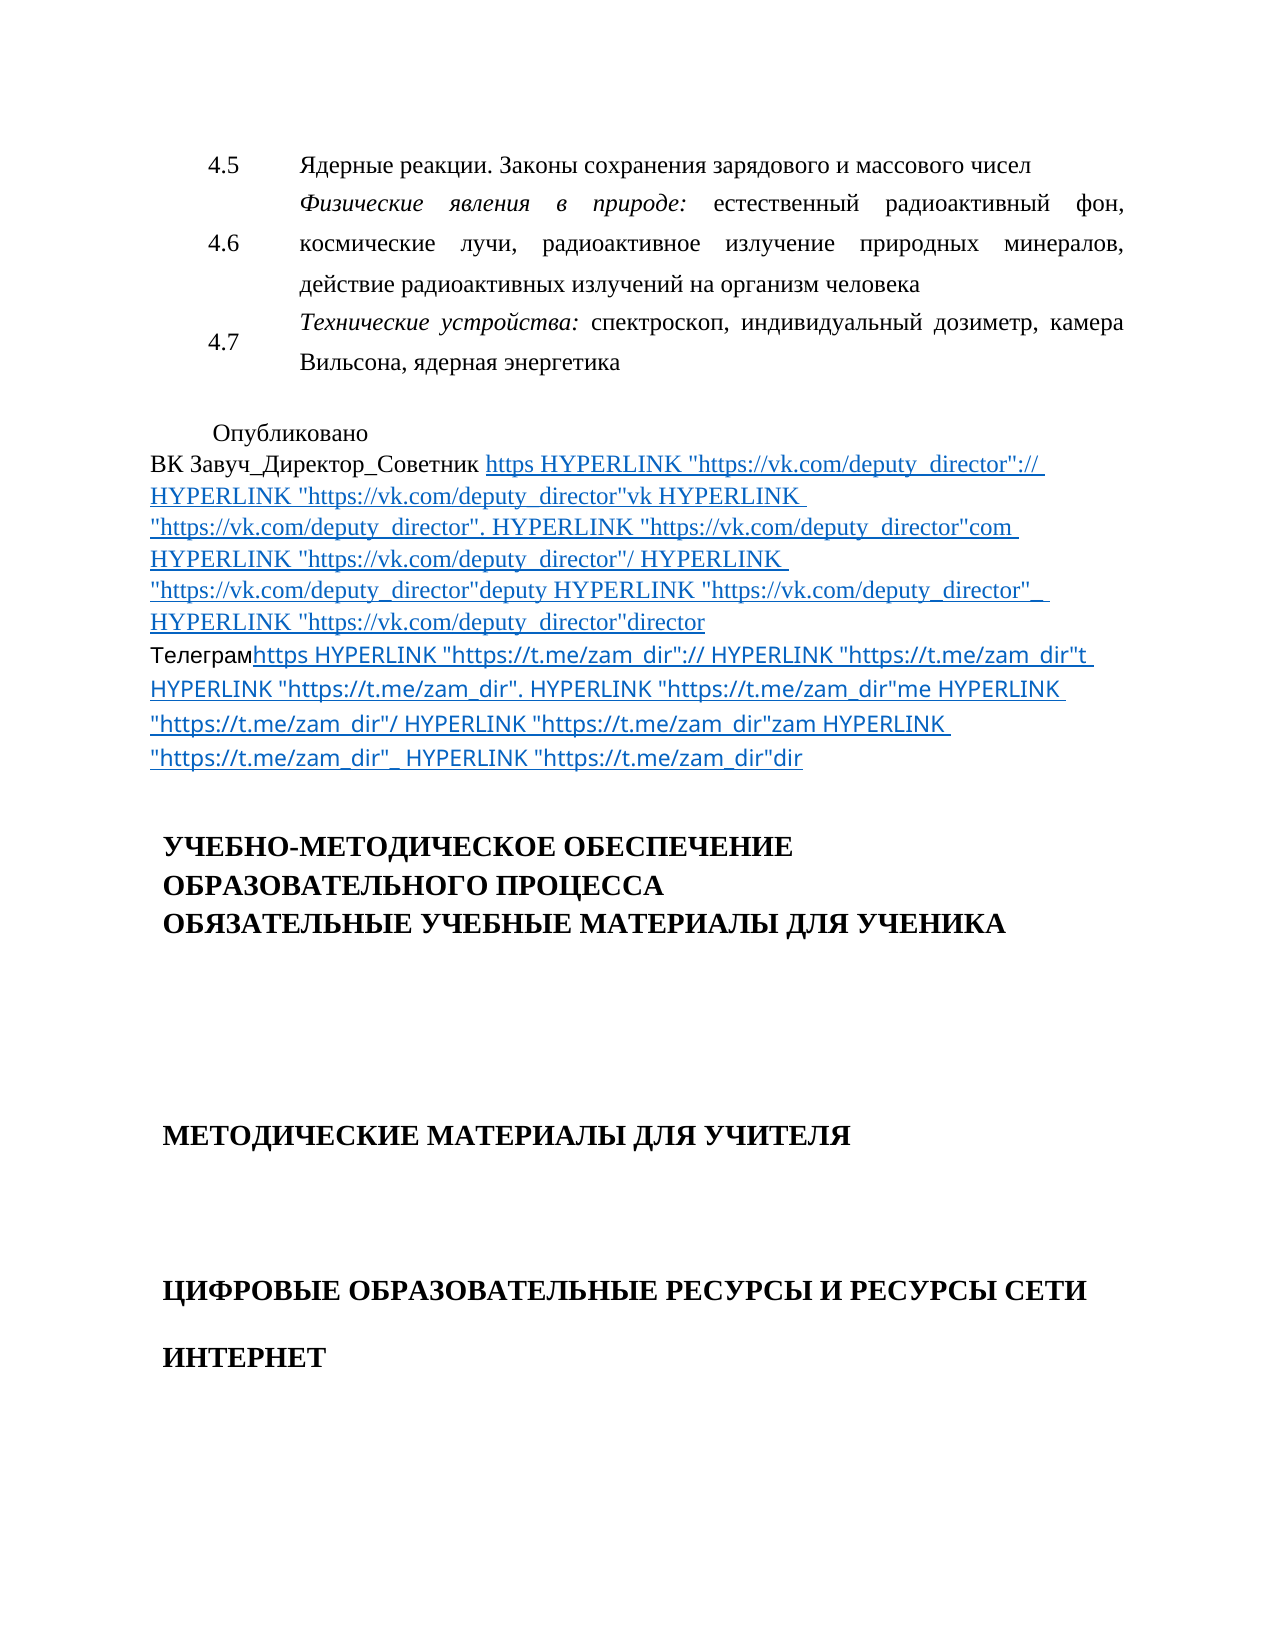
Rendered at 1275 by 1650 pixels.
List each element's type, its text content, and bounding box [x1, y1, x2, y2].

text ОБЯЗАТЕЛЬНЫЕ УЧЕБНЫЕ МАТЕРИАЛЫ ДЛЯ УЧЕНИКА [162, 907, 1125, 940]
text Опубликовано ВК Завуч_Директор_Советник https HYPERLINK "https://vk.com/deputy_director":// HYPERLINK "https://vk.com/deputy_director"vk HYPERLINK "https://vk.com/deputy_director". HYPERLINK "https://vk.com/deputy_director"com HYPERLINK "https://vk.com/deputy_director"/ HYPERLINK "https://vk.com/deputy_director"deputy HYPERLINK "https://vk.com/deputy_director"_ HYPERLINK "https://vk.com/deputy_director"director Телеграмhttps HYPERLINK "https://t.me/zam_dir":// HYPERLINK "https://t.me/zam_dir"t HYPERLINK "https://t.me/zam_dir". HYPERLINK "https://t.me/zam_dir"me HYPERLINK "https://t.me/zam_dir"/ HYPERLINK "https://t.me/zam_dir"zam HYPERLINK "https://t.me/zam_dir"_ HYPERLINK "https://t.me/zam_dir"dir [150, 418, 1125, 773]
text ЦИФРОВЫЕ ОБРАЗОВАТЕЛЬНЫЕ РЕСУРСЫ И РЕСУРСЫ СЕТИ ИНТЕРНЕТ [162, 1273, 1125, 1374]
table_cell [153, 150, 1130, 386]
text МЕТОДИЧЕСКИЕ МАТЕРИАЛЫ ДЛЯ УЧИТЕЛЯ [162, 1118, 1125, 1152]
text УЧЕБНО-МЕТОДИЧЕСКОЕ ОБЕСПЕЧЕНИЕ ОБРАЗОВАТЕЛЬНОГО ПРОЦЕССА [162, 829, 1125, 902]
